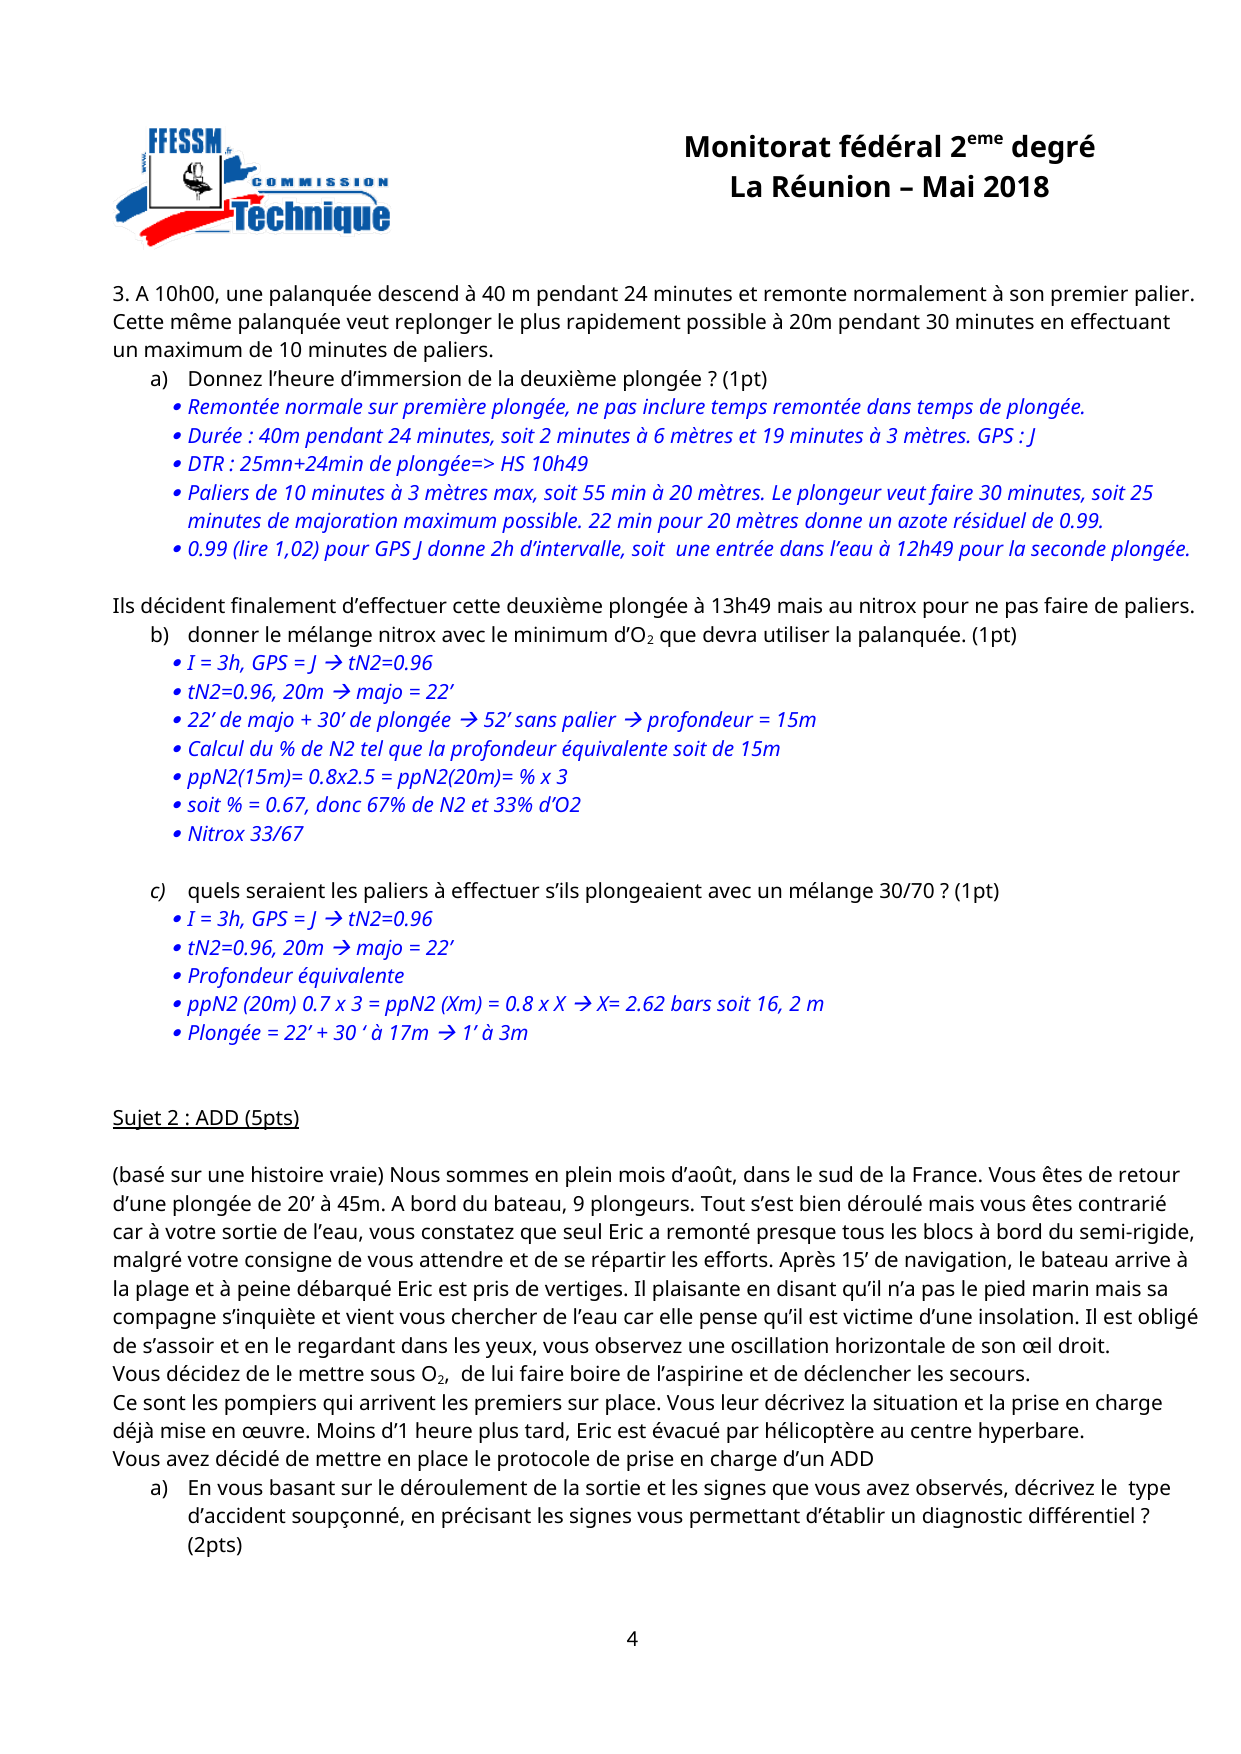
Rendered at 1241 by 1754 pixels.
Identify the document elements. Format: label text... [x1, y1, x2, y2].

list En vous basant sur le déroulement de la sortie et les signes que vous avez observés, décrivez le type d’accident soupçonné, en précisant les signes vous permettant d’établir un diagnostic différentiel ? (2pts) [150, 1473, 1200, 1558]
text Ils décident finalement d’effectuer cette deuxième plongée à 13h49 mais au nitrox pour ne pas faire de paliers. [112, 591, 1200, 620]
text Ce sont les pompiers qui arrivent les premiers sur place. Vous leur décrivez la situation et la prise en charge déjà mise en œuvre. Moins d’1 heure plus tard, Eric est évacué par hélicoptère au centre hyperbare. [112, 1388, 1200, 1444]
list Remontée normale sur première plongée, ne pas inclure temps remontée dans temps de plongée. [172, 392, 1200, 421]
list Paliers de 10 minutes à 3 mètres max, soit 55 min à 20 mètres. Le plongeur veut faire 30 minutes, soit 25 minutes de majoration maximum possible. 22 min pour 20 mètres donne un azote résiduel de 0.99. [172, 478, 1200, 534]
list tN2=0.96, 20m majo = 22’ [172, 933, 1200, 961]
text Vous décidez de le mettre sous O2, de lui faire boire de l’aspirine et de déclencher les secours. [112, 1359, 1200, 1388]
list Profondeur équivalente [172, 961, 1200, 989]
text 3. A 10h00, une palanquée descend à 40 m pendant 24 minutes et remonte normalement à son premier palier. Cette même palanquée veut replonger le plus rapidement possible à 20m pendant 30 minutes en effectuant un maximum de 10 minutes de paliers. [112, 279, 1200, 364]
list DTR : 25mn+24min de plongée=> HS 10h49 [172, 449, 1200, 478]
picture [112, 126, 392, 250]
list quels seraient les paliers à effectuer s’ils plongeaient avec un mélange 30/70 ? (1pt) [150, 876, 1200, 904]
list I = 3h, GPS = J tN2=0.96 [172, 648, 1200, 677]
list 0.99 (lire 1,02) pour GPS J donne 2h d’intervalle, soit une entrée dans l’eau à 12h49 pour la seconde plongée. [172, 534, 1200, 563]
list Plongée = 22’ + 30 ‘ à 17m 1’ à 3m [172, 1018, 1200, 1046]
text Sujet 2 : ADD (5pts) [112, 1103, 1200, 1132]
list Nitrox 33/67 [172, 819, 1200, 847]
text Vous avez décidé de mettre en place le protocole de prise en charge d’un ADD [112, 1444, 1200, 1473]
list Donnez l’heure d’immersion de la deuxième plongée ? (1pt) [150, 364, 1200, 392]
list Durée : 40m pendant 24 minutes, soit 2 minutes à 6 mètres et 19 minutes à 3 mètres. GPS : J [172, 421, 1200, 449]
text (basé sur une histoire vraie) Nous sommes en plein mois d’août, dans le sud de la France. Vous êtes de retour d’une plongée de 20’ à 45m. A bord du bateau, 9 plongeurs. Tout s’est bien déroulé mais vous êtes contrarié car à votre sortie de l’eau, vous constatez que seul Eric a remonté presque tous les blocs à bord du semi-rigide, malgré votre consigne de vous attendre et de se répartir les efforts. Après 15’ de navigation, le bateau arrive à la plage et à peine débarqué Eric est pris de vertiges. Il plaisante en disant qu’il n’a pas le pied marin mais sa compagne s’inquiète et vient vous chercher de l’eau car elle pense qu’il est victime d’une insolation. Il est obligé de s’assoir et en le regardant dans les yeux, vous observez une oscillation horizontale de son œil droit. [112, 1160, 1200, 1359]
list donner le mélange nitrox avec le minimum d’O2 que devra utiliser la palanquée. (1pt) [150, 620, 1200, 648]
list I = 3h, GPS = J tN2=0.96 [172, 904, 1200, 933]
list 22’ de majo + 30’ de plongée 52’ sans palier profondeur = 15m [172, 705, 1200, 734]
list Calcul du % de N2 tel que la profondeur équivalente soit de 15m [172, 734, 1200, 762]
list soit % = 0.67, donc 67% de N2 et 33% d’O2 [172, 791, 1200, 819]
list ppN2 (20m) 0.7 x 3 = ppN2 (Xm) = 0.8 x X X= 2.62 bars soit 16, 2 m [172, 989, 1200, 1018]
list tN2=0.96, 20m majo = 22’ [172, 677, 1200, 705]
list ppN2(15m)= 0.8x2.5 = ppN2(20m)= % x 3 [172, 762, 1200, 791]
